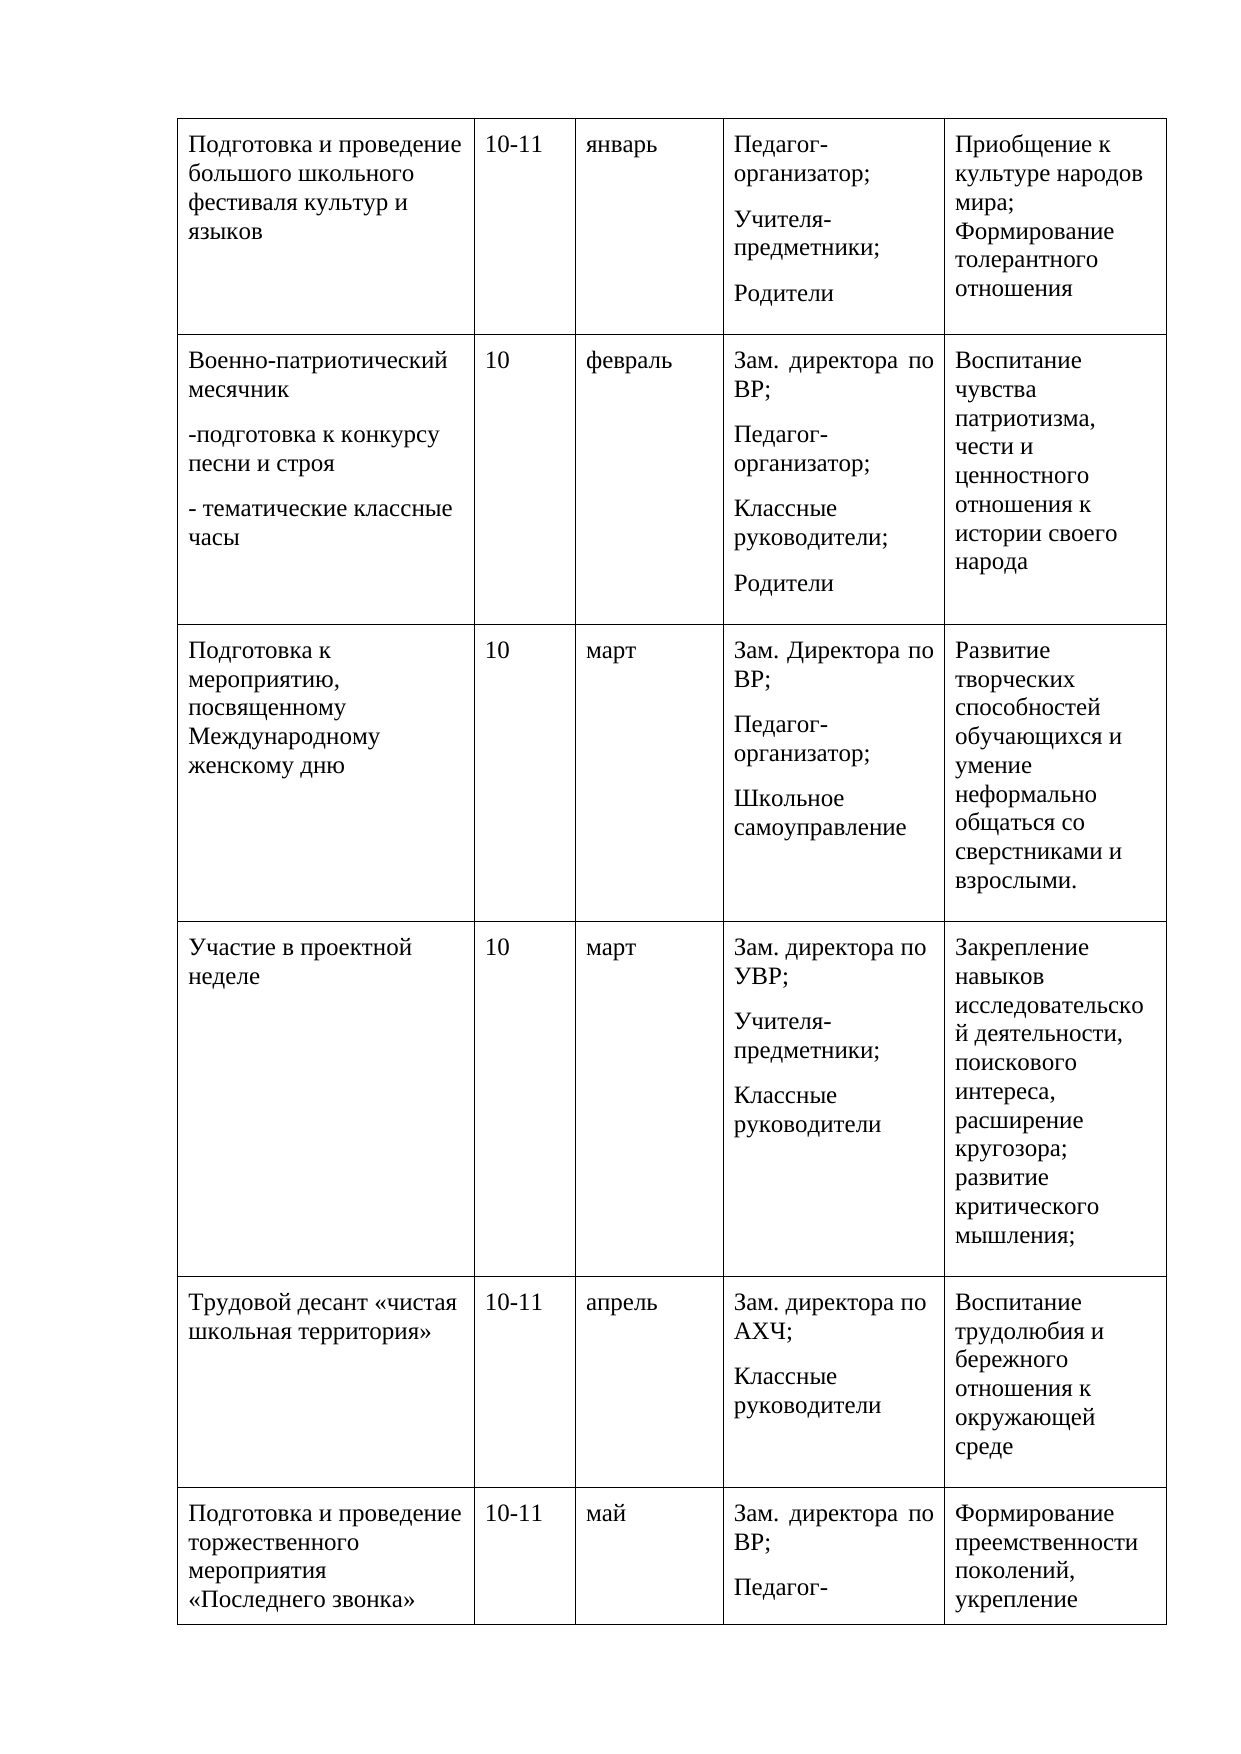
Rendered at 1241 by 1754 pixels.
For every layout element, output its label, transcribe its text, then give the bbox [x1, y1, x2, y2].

table_cell февраль [576, 335, 723, 623]
table_cell 10-11 [475, 1488, 575, 1623]
table_cell 10-11 [475, 119, 575, 334]
table_cell апрель [576, 1277, 723, 1487]
table_cell Участие в проектной неделе [178, 922, 474, 1276]
table_cell Закрепление навыков исследовательской деятельности, поискового интереса, расширение кругозора; развитие критического мышления; [945, 922, 1166, 1276]
table_cell 10 [475, 625, 575, 921]
table_cell январь [576, 119, 723, 334]
table_cell Трудовой десант «чистая школьная территория» [178, 1277, 474, 1487]
table_cell 10 [475, 335, 575, 623]
table_cell Подготовка к мероприятию, посвященному Международному женскому дню [178, 625, 474, 921]
table_cell май [576, 1488, 723, 1623]
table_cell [724, 1488, 944, 1623]
table_cell Зам. директора по УВР; Учителя-предметники; Классные руководители [724, 922, 944, 1276]
table_cell март [576, 922, 723, 1276]
table_cell Педагог-организатор; Учителя-предметники; Родители [724, 119, 944, 334]
table_cell 10 [475, 922, 575, 1276]
table_cell март [576, 625, 723, 921]
table_cell Воспитание чувства патриотизма, чести и ценностного отношения к истории своего народа [945, 335, 1166, 623]
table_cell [945, 1488, 1166, 1623]
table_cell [178, 1488, 474, 1623]
table_cell Зам. директора по АХЧ; Классные руководители [724, 1277, 944, 1487]
table_cell Зам. Директора по ВР; Педагог-организатор; Школьное самоуправление [724, 625, 944, 921]
table_cell Развитие творческих способностей обучающихся и умение неформально общаться со сверстниками и взрослыми. [945, 625, 1166, 921]
table_cell Зам. директора по ВР; Педагог-организатор; Классные руководители; Родители [724, 335, 944, 623]
table_cell Воспитание трудолюбия и бережного отношения к окружающей среде [945, 1277, 1166, 1487]
table_cell Военно-патриотический месячник -подготовка к конкурсу песни и строя - тематические классные часы [178, 335, 474, 623]
table_cell Приобщение к культуре народов мира; Формирование толерантного отношения [945, 119, 1166, 334]
table_cell 10-11 [475, 1277, 575, 1487]
table_cell Подготовка и проведение большого школьного фестиваля культур и языков [178, 119, 474, 334]
